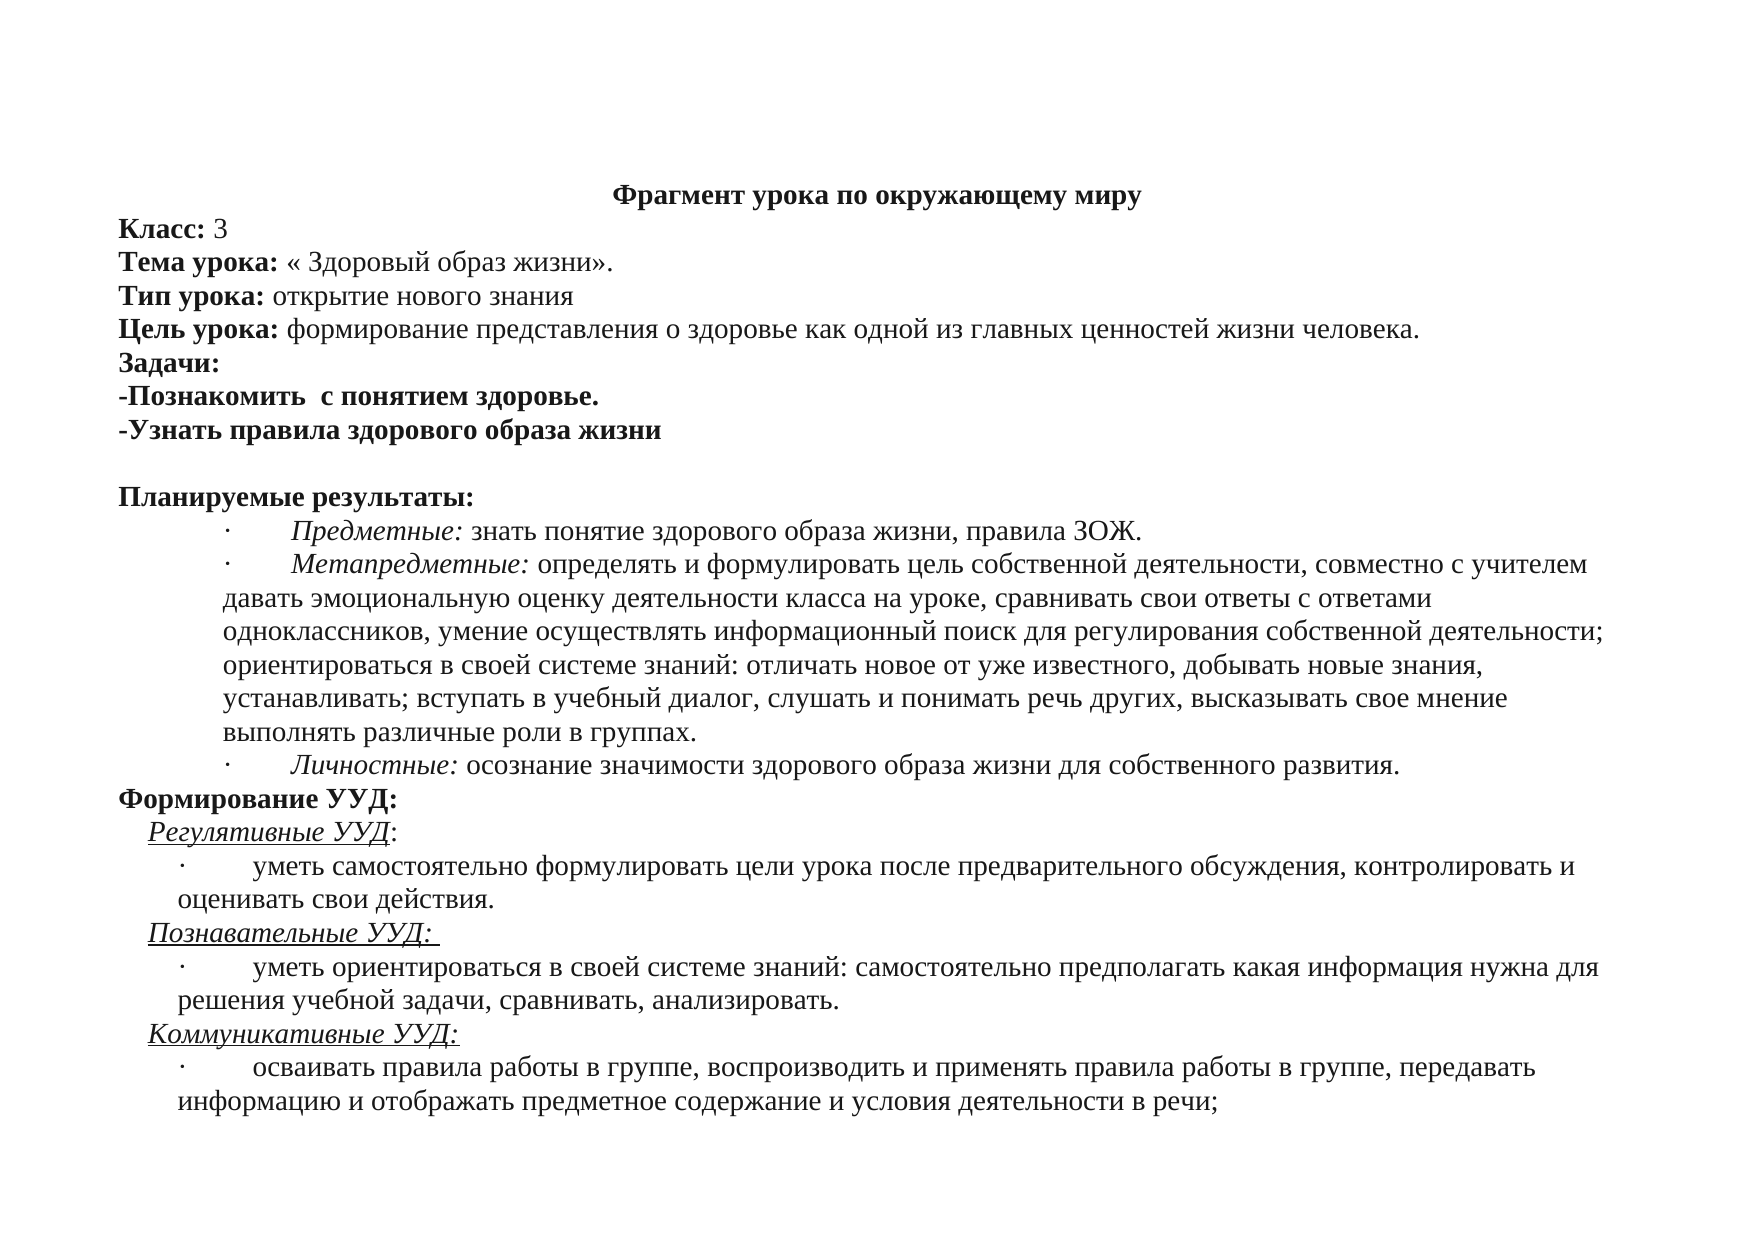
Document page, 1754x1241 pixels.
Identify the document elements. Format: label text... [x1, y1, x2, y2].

text Планируемые результаты: [118, 479, 1636, 513]
text · Предметные: знать понятие здорового образа жизни, правила ЗОЖ. [223, 513, 1636, 546]
text Тема урока: « Здоровый образ жизни». [118, 244, 1636, 278]
text Задачи: [118, 345, 1636, 378]
text -Познакомить с понятием здоровье. [118, 378, 1636, 412]
text · Метапредметные: определять и формулировать цель собственной деятельности, совместно с учителем давать эмоциональную оценку деятельности класса на уроке, сравнивать свои ответы с ответами одноклассников, умение осуществлять информационный поиск для регулирования собственной деятельности; ориентироваться в своей системе знаний: отличать новое от уже известного, добывать новые знания, устанавливать; вступать в учебный диалог, слушать и понимать речь других, высказывать свое мнение выполнять различные роли в группах. [223, 546, 1636, 747]
text Тип урока: открытие нового знания [118, 278, 1636, 311]
text Регулятивные УУД: [148, 814, 1636, 848]
text · осваивать правила работы в группе, воспроизводить и применять правила работы в группе, передавать информацию и отображать предметное содержание и условия деятельности в речи; [177, 1049, 1636, 1116]
text Формирование УУД: [118, 781, 1636, 814]
text · Личностные: осознание значимости здорового образа жизни для собственного развития. [223, 747, 1636, 781]
text -Узнать правила здорового образа жизни [118, 412, 1636, 446]
text · уметь ориентироваться в своей системе знаний: самостоятельно предполагать какая информация нужна для решения учебной задачи, сравнивать, анализировать. [177, 949, 1636, 1016]
text Коммуникативные УУД: [148, 1016, 1636, 1049]
text Класс: 3 [118, 211, 1636, 244]
text Познавательные УУД: [148, 915, 1636, 949]
text Фрагмент урока по окружающему миру [118, 177, 1636, 211]
text Цель урока: формирование представления о здоровье как одной из главных ценностей жизни человека. [118, 311, 1636, 345]
text · уметь самостоятельно формулировать цели урока после предварительного обсуждения, контролировать и оценивать свои действия. [177, 848, 1636, 915]
